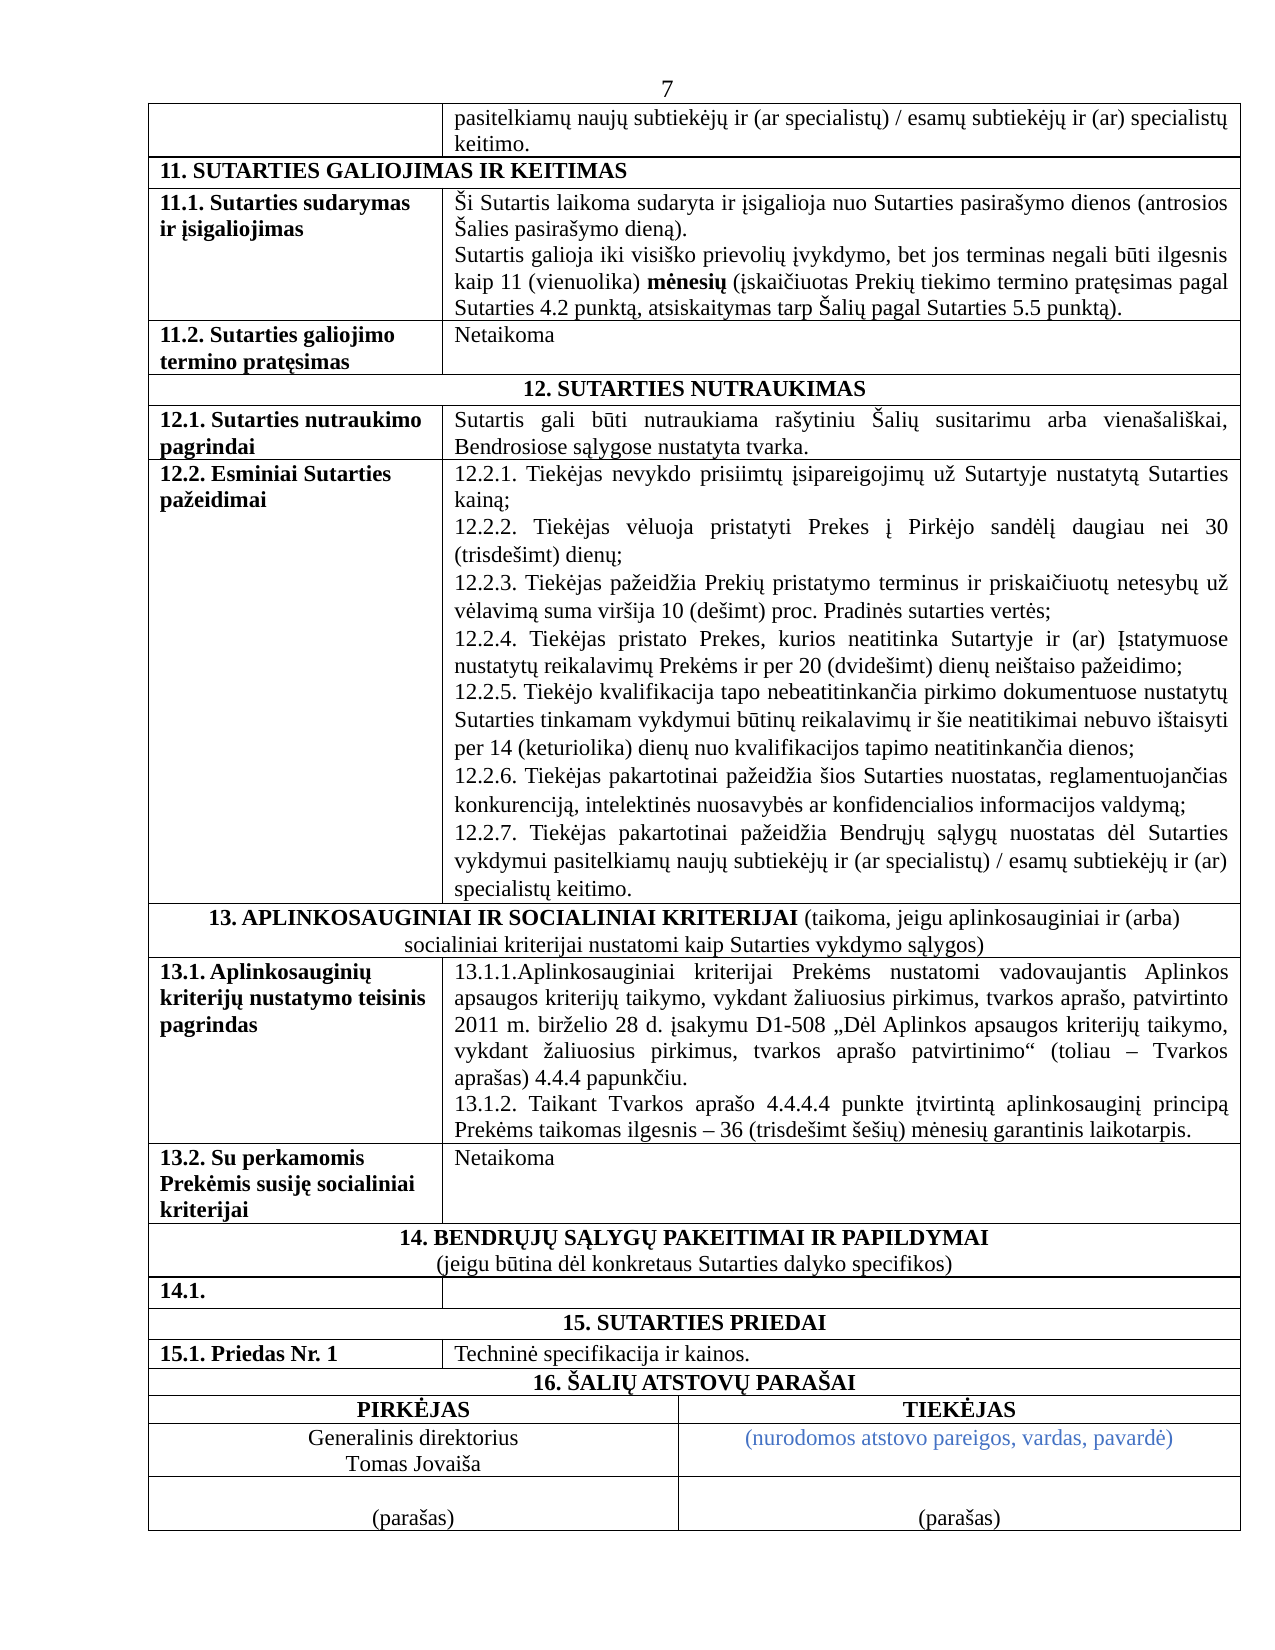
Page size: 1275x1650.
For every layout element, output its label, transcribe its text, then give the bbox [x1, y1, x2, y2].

table_cell 13. APLINKOSAUGINIAI IR SOCIALINIAI KRITERIJAI (taikoma, jeigu aplinkosauginiai ir (arba) socialiniai kriterijai nustatomi kaip Sutarties vykdymo sąlygos) [149, 904, 1240, 957]
table_cell 12.2.1. Tiekėjas nevykdo prisiimtų įsipareigojimų už Sutartyje nustatytą Sutarties kainą; 12.2.2. Tiekėjas vėluoja pristatyti Prekes į Pirkėjo sandėlį daugiau nei 30 (trisdešimt) dienų; 12.2.3. Tiekėjas pažeidžia Prekių pristatymo terminus ir priskaičiuotų netesybų už vėlavimą suma viršija 10 (dešimt) proc. Pradinės sutarties vertės; 12.2.4. Tiekėjas pristato Prekes, kurios neatitinka Sutartyje ir (ar) Įstatymuose nustatytų reikalavimų Prekėms ir per 20 (dvidešimt) dienų neištaiso pažeidimo; 12.2.5. Tiekėjo kvalifikacija tapo nebeatitinkančia pirkimo dokumentuose nustatytų Sutarties tinkamam vykdymui būtinų reikalavimų ir šie neatitikimai nebuvo ištaisyti per 14 (keturiolika) dienų nuo kvalifikacijos tapimo neatitinkančia dienos; 12.2.6. Tiekėjas pakartotinai pažeidžia šios Sutarties nuostatas, reglamentuojančias konkurenciją, intelektinės nuosavybės ar konfidencialios informacijos valdymą; 12.2.7. Tiekėjas pakartotinai pažeidžia Bendrųjų sąlygų nuostatas dėl Sutarties vykdymui pasitelkiamų naujų subtiekėjų ir (ar specialistų) / esamų subtiekėjų ir (ar) specialistų keitimo. [443, 460, 1240, 903]
table_cell Netaikoma [443, 321, 1240, 374]
table_cell Generalinis direktorius Tomas Jovaiša [149, 1424, 678, 1476]
table_cell 13.1.1.Aplinkosauginiai kriterijai Prekėms nustatomi vadovaujantis Aplinkos apsaugos kriterijų taikymo, vykdant žaliuosius pirkimus, tvarkos aprašo, patvirtinto 2011 m. birželio 28 d. įsakymu D1-508 „Dėl Aplinkos apsaugos kriterijų taikymo, vykdant žaliuosius pirkimus, tvarkos aprašo patvirtinimo“ (toliau – Tvarkos aprašas) 4.4.4 papunkčiu. 13.1.2. Taikant Tvarkos aprašo 4.4.4.4 punkte įtvirtintą aplinkosauginį principą Prekėms taikomas ilgesnis – 36 (trisdešimt šešių) mėnesių garantinis laikotarpis. [443, 958, 1240, 1143]
table_cell (parašas) [679, 1477, 1240, 1530]
table_cell (parašas) [149, 1477, 678, 1530]
table_cell 13.1. Aplinkosauginių kriterijų nustatymo teisinis pagrindas [149, 958, 442, 1143]
table_cell TIEKĖJAS [679, 1396, 1240, 1422]
table_cell (nurodomos atstovo pareigos, vardas, pavardė) [679, 1424, 1240, 1476]
table_cell 15.1. Priedas Nr. 1 [149, 1340, 442, 1368]
table_cell 11.1. Sutarties sudarymas ir įsigaliojimas [149, 189, 442, 320]
table_cell Ši Sutartis laikoma sudaryta ir įsigalioja nuo Sutarties pasirašymo dienos (antrosios Šalies pasirašymo dieną). Sutartis galioja iki visiško prievolių įvykdymo, bet jos terminas negali būti ilgesnis kaip 11 (vienuolika) mėnesių (įskaičiuotas Prekių tiekimo termino pratęsimas pagal Sutarties 4.2 punktą, atsiskaitymas tarp Šalių pagal Sutarties 5.5 punktą). [443, 189, 1240, 320]
table_cell PIRKĖJAS [149, 1396, 678, 1422]
table_cell Netaikoma [443, 1144, 1240, 1223]
table_cell 16. ŠALIŲ ATSTOVŲ PARAŠAI [149, 1369, 1240, 1395]
table_cell [443, 1278, 1240, 1308]
table_cell Sutartis gali būti nutraukiama rašytiniu Šalių susitarimu arba vienašališkai, Bendrosiose sąlygose nustatyta tvarka. [443, 406, 1240, 459]
table_cell 12. SUTARTIES NUTRAUKIMAS [149, 375, 1240, 405]
table_cell 12.2. Esminiai Sutarties pažeidimai [149, 460, 442, 903]
table_cell 11. SUTARTIES GALIOJIMAS IR KEITIMAS [149, 158, 1240, 188]
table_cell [149, 104, 442, 156]
table_cell 15. SUTARTIES PRIEDAI [149, 1309, 1240, 1339]
table_cell 13.2. Su perkamomis Prekėmis susiję socialiniai kriterijai [149, 1144, 442, 1223]
table_cell 14.1. [149, 1278, 442, 1308]
table_cell Techninė specifikacija ir kainos. [443, 1340, 1240, 1368]
table_cell 14. BENDRŲJŲ SĄLYGŲ PAKEITIMAI IR PAPILDYMAI (jeigu būtina dėl konkretaus Sutarties dalyko specifikos) [149, 1224, 1240, 1276]
table_cell 12.1. Sutarties nutraukimo pagrindai [149, 406, 442, 459]
table_cell 11.2. Sutarties galiojimo termino pratęsimas [149, 321, 442, 374]
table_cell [443, 104, 1240, 156]
